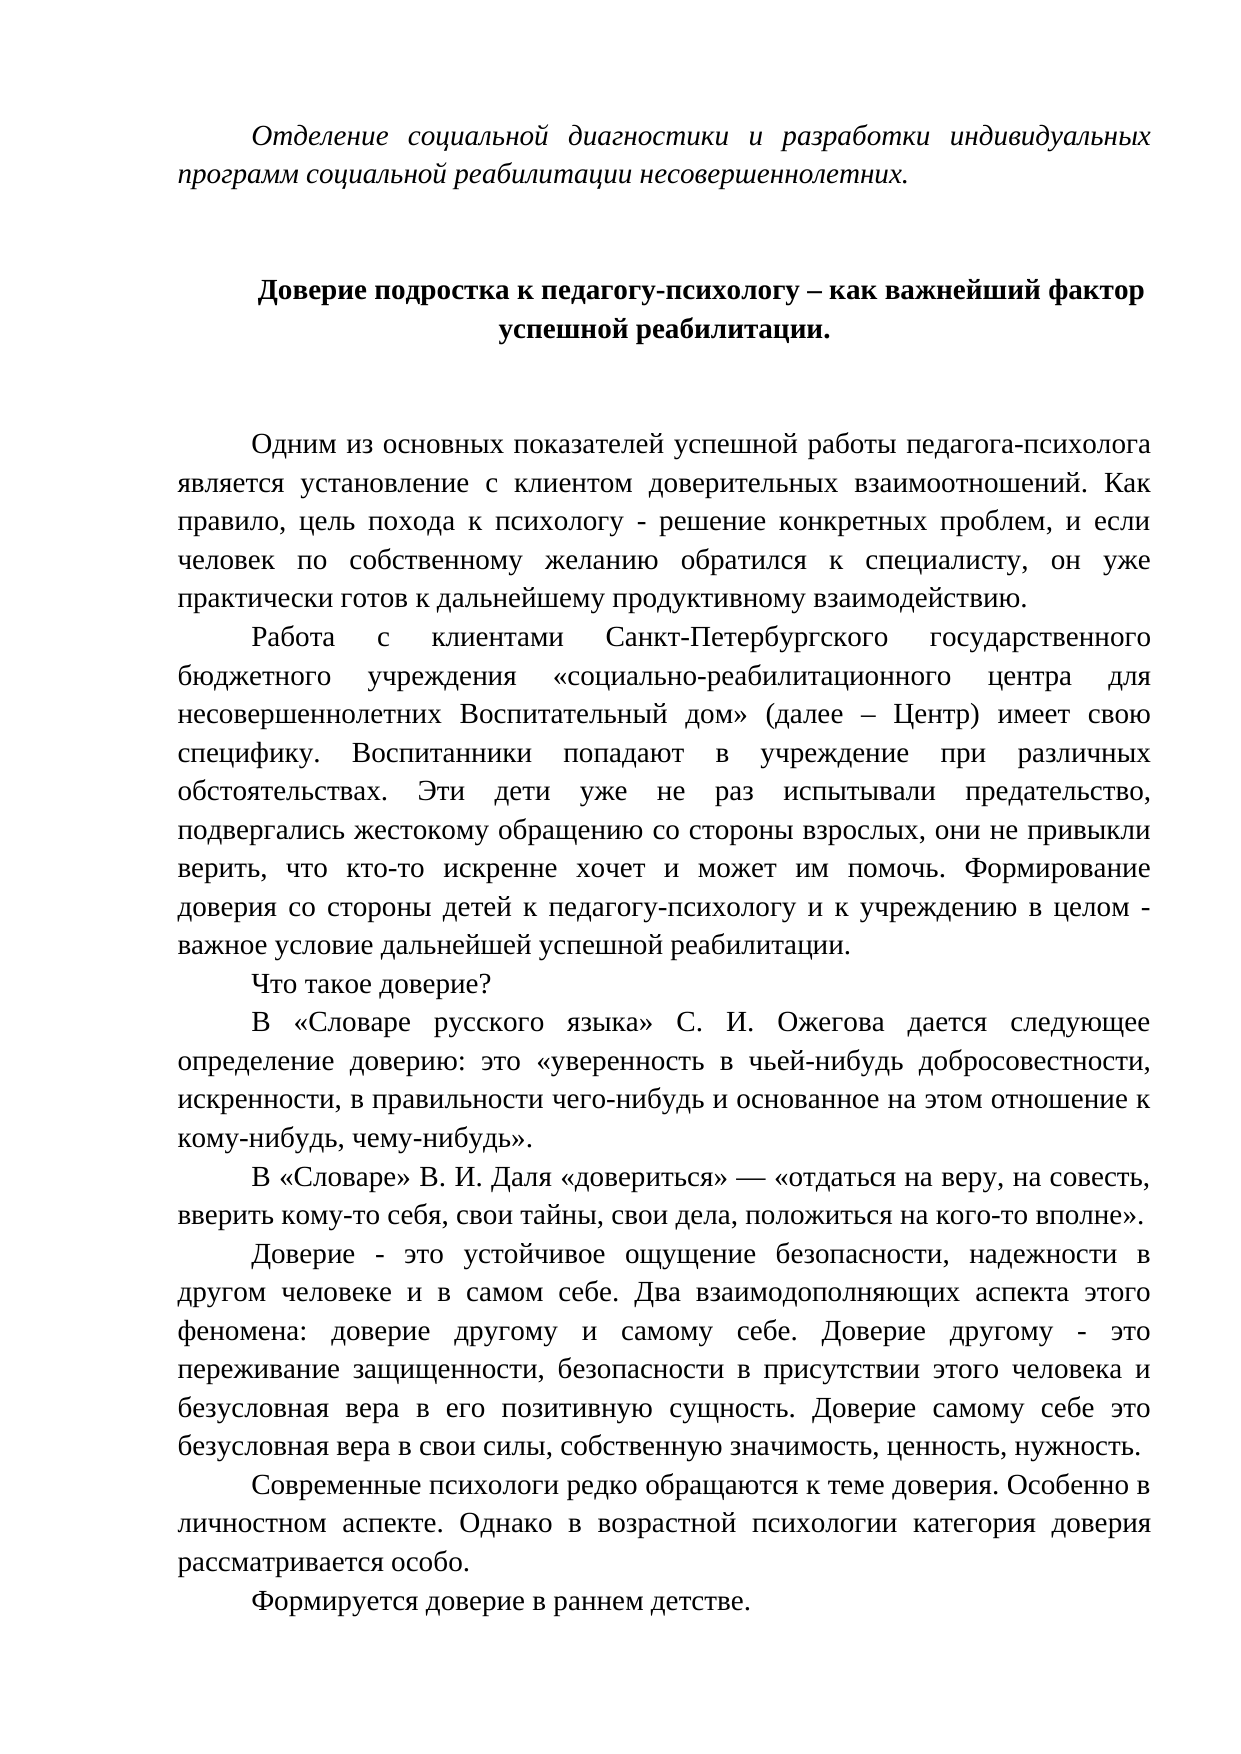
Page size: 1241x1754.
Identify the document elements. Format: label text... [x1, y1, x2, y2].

text Что такое доверие? [177, 966, 1152, 999]
text Отделение социальной диагностики и разработки индивидуальных программ социальной реабилитации несовершеннолетних. [177, 118, 1152, 190]
text Современные психологи редко обращаются к теме доверия. Особенно в личностном аспекте. Однако в возрастной психологии категория доверия рассматривается особо. [177, 1467, 1152, 1578]
text Доверие подростка к педагогу-психологу – как важнейший фактор успешной реабилитации. [177, 272, 1152, 344]
text Формируется доверие в раннем детстве. [177, 1583, 1152, 1616]
text Одним из основных показателей успешной работы педагога-психолога является установление с клиентом доверительных взаимоотношений. Как правило, цель похода к психологу - решение конкретных проблем, и если человек по собственному желанию обратился к специалисту, он уже практически готов к дальнейшему продуктивному взаимодействию. [177, 426, 1152, 614]
text Работа с клиентами Санкт-Петербургского государственного бюджетного учреждения «социально-реабилитационного центра для несовершеннолетних Воспитательный дом» (далее – Центр) имеет свою специфику. Воспитанники попадают в учреждение при различных обстоятельствах. Эти дети уже не раз испытывали предательство, подвергались жестокому обращению со стороны взрослых, они не привыкли верить, что кто-то искренне хочет и может им помочь. Формирование доверия со стороны детей к педагогу-психологу и к учреждению в целом - важное условие дальнейшей успешной реабилитации. [177, 619, 1152, 961]
text Доверие - это устойчивое ощущение безопасности, надежности в другом человеке и в самом себе. Два взаимодополняющих аспекта этого феномена: доверие другому и самому себе. Доверие другому - это переживание защищенности, безопасности в присутствии этого человека и безусловная вера в его позитивную сущность. Доверие самому себе это безусловная вера в свои силы, собственную значимость, ценность, нужность. [177, 1236, 1152, 1462]
text В «Словаре» В. И. Даля «довериться» — «отдаться на веру, на совесть, вверить кому-то себя, свои тайны, свои дела, положиться на кого-то вполне». [177, 1159, 1152, 1231]
text В «Словаре русского языка» С. И. Ожегова дается следующее определение доверию: это «уверенность в чьей-нибудь добросовестности, искренности, в правильности чего-нибудь и основанное на этом отношение к кому-нибудь, чему-нибудь». [177, 1004, 1152, 1154]
